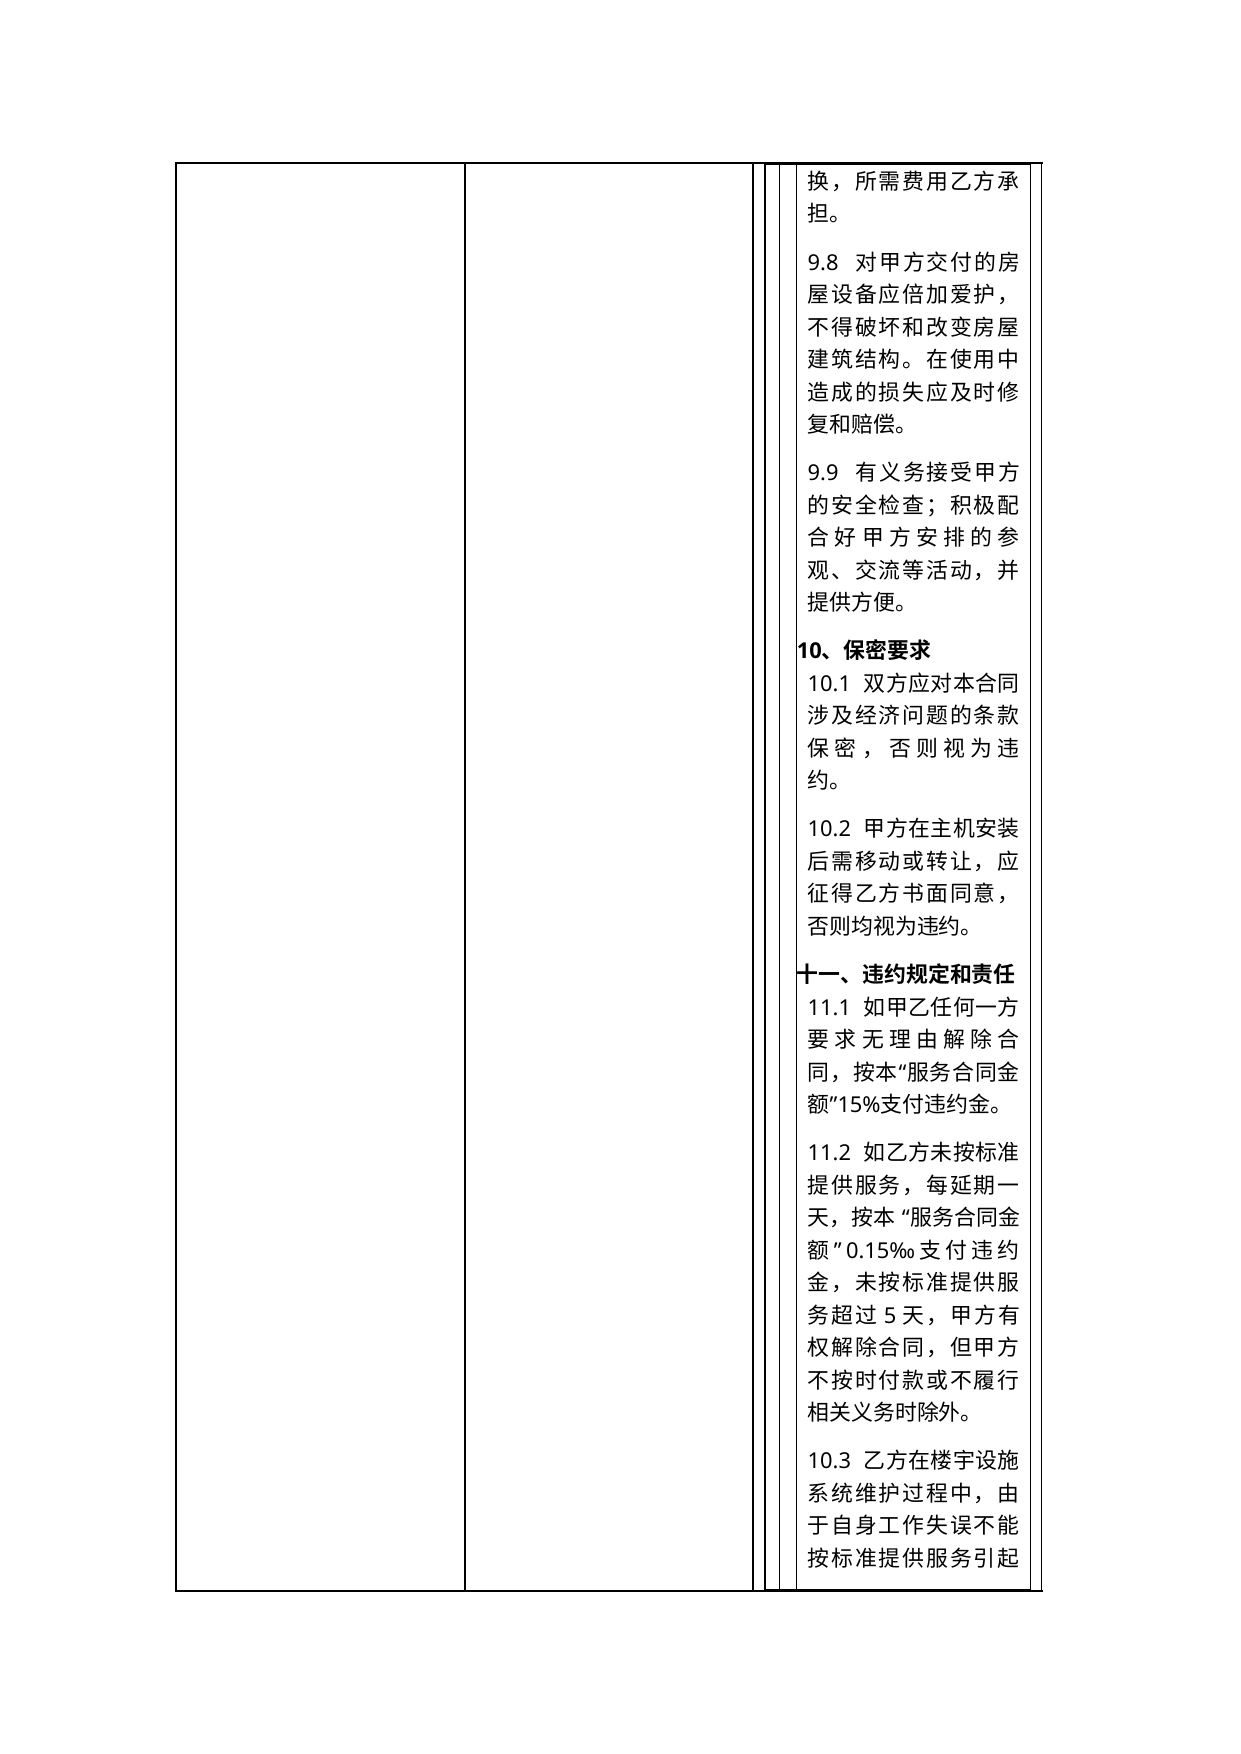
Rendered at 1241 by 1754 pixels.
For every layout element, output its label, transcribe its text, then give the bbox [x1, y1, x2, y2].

table_cell [1031, 164, 1041, 1590]
table_cell 1 [177, 164, 464, 1590]
table_cell [466, 164, 752, 1590]
table_cell [766, 165, 779, 1589]
table_cell [797, 165, 1030, 1589]
table_cell [780, 165, 796, 1589]
table_cell [754, 164, 764, 1590]
